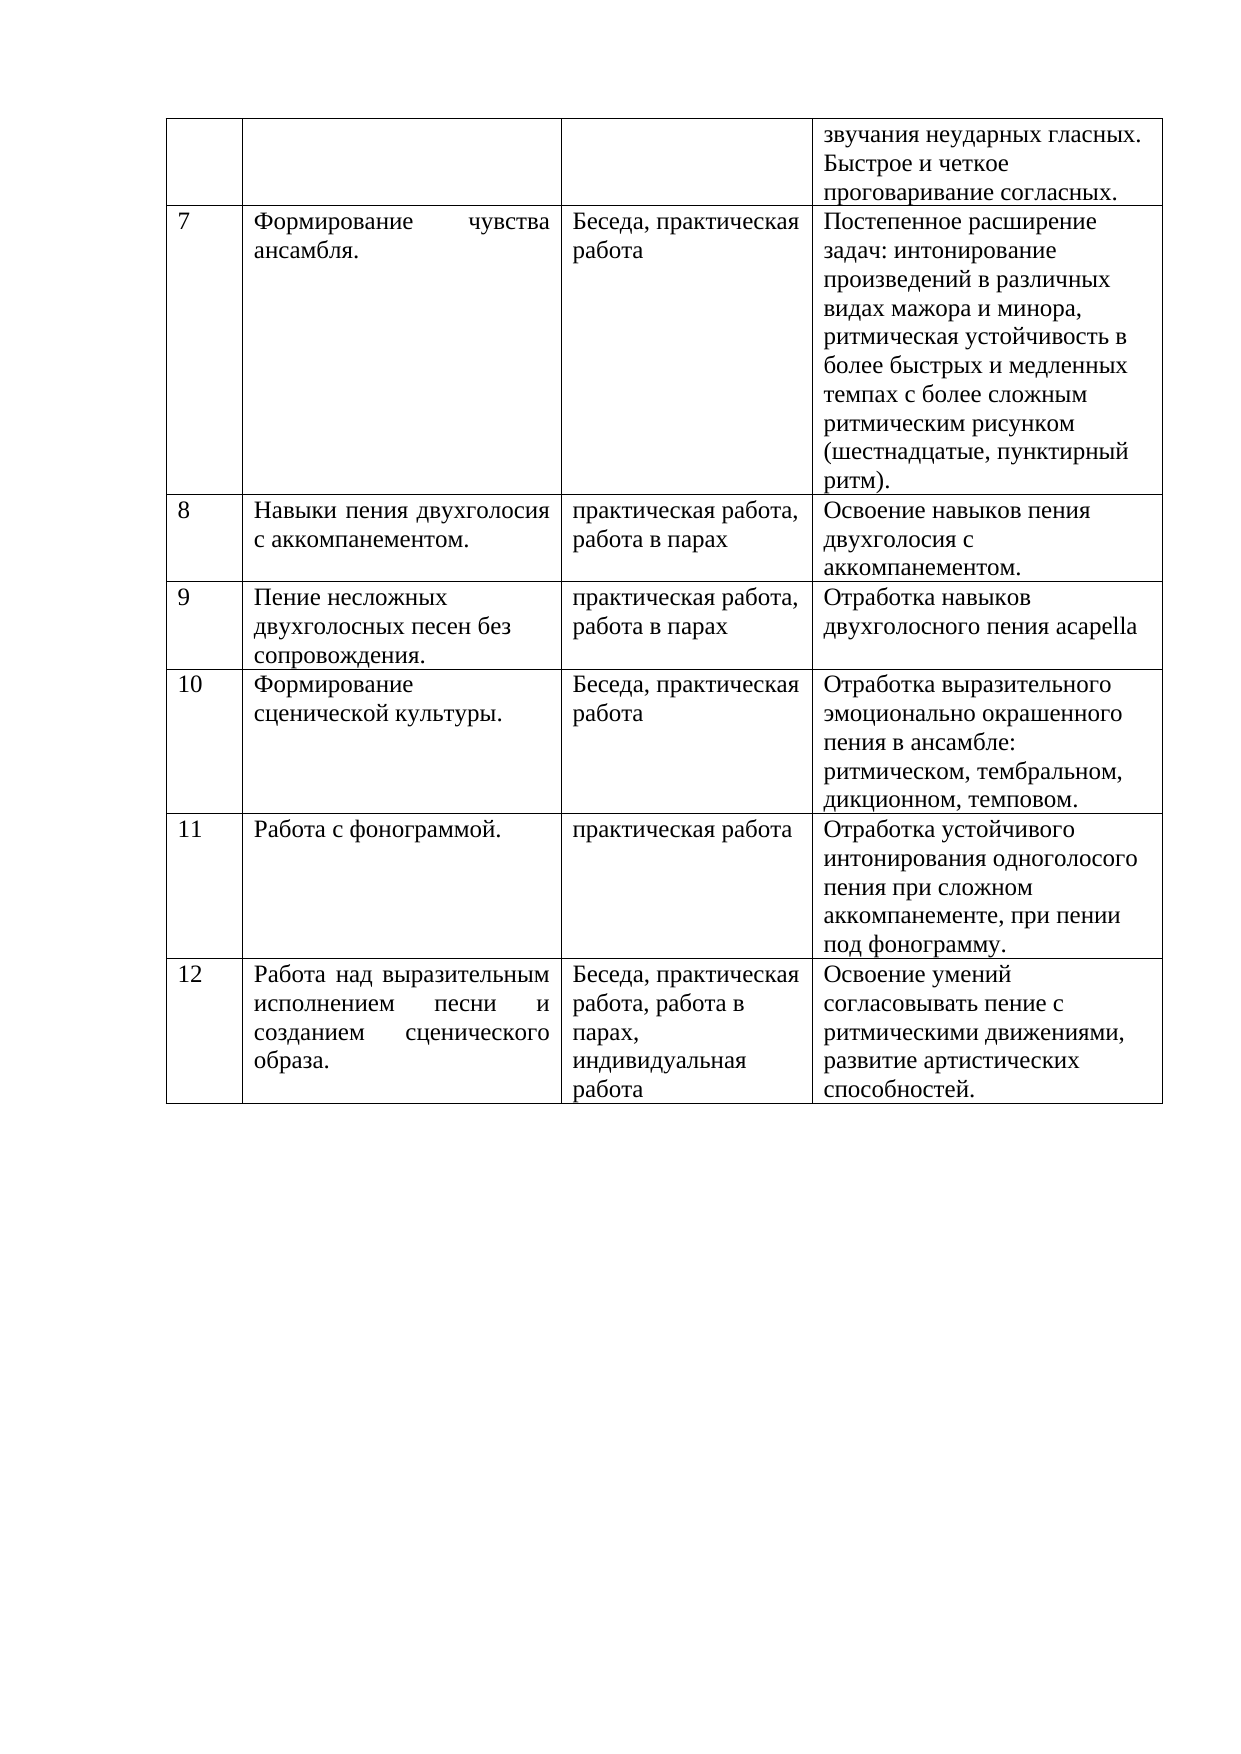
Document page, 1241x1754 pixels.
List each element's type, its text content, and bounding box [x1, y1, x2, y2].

table_cell Беседа, практическая работа [562, 670, 812, 813]
table_cell 10 [167, 670, 242, 813]
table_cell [562, 119, 812, 205]
table_cell 7 [167, 206, 242, 494]
table_cell Отработка навыков двухголосного пения acapella [813, 582, 1162, 668]
table_cell Пение несложных двухголосных песен без сопровождения. [243, 582, 561, 668]
table_cell Формирование чувства ансамбля. [243, 206, 561, 494]
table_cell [243, 119, 561, 205]
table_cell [813, 119, 1162, 205]
table_cell 11 [167, 814, 242, 958]
table_cell практическая работа [562, 814, 812, 958]
table_cell Отработка выразительного эмоционально окрашенного пения в ансамбле: ритмическом, тембральном, дикционном, темповом. [813, 670, 1162, 813]
table_cell Освоение навыков пения двухголосия с аккомпанементом. [813, 495, 1162, 581]
table_cell 6 [167, 119, 242, 205]
table_cell Отработка устойчивого интонирования одноголосого пения при сложном аккомпанементе, при пении под фонограмму. [813, 814, 1162, 958]
table_cell Беседа, практическая работа, работа в парах, индивидуальная работа [562, 959, 812, 1103]
table_cell 8 [167, 495, 242, 581]
table_cell практическая работа, работа в парах [562, 582, 812, 668]
table_cell Формирование сценической культуры. [243, 670, 561, 813]
table_cell 12 [167, 959, 242, 1103]
table_cell Работа с фонограммой. [243, 814, 561, 958]
table_cell 9 [167, 582, 242, 668]
table_cell Навыки пения двухголосия с аккомпанементом. [243, 495, 561, 581]
table_cell Освоение умений согласовывать пение с ритмическими движениями, развитие артистических способностей. [813, 959, 1162, 1103]
table_cell Постепенное расширение задач: интонирование произведений в различных видах мажора и минора, ритмическая устойчивость в более быстрых и медленных темпах с более сложным ритмическим рисунком (шестнадцатые, пунктирный ритм). [813, 206, 1162, 494]
table_cell Работа над выразительным исполнением песни и созданием сценического образа. [243, 959, 561, 1103]
table_cell Беседа, практическая работа [562, 206, 812, 494]
table_cell практическая работа, работа в парах [562, 495, 812, 581]
